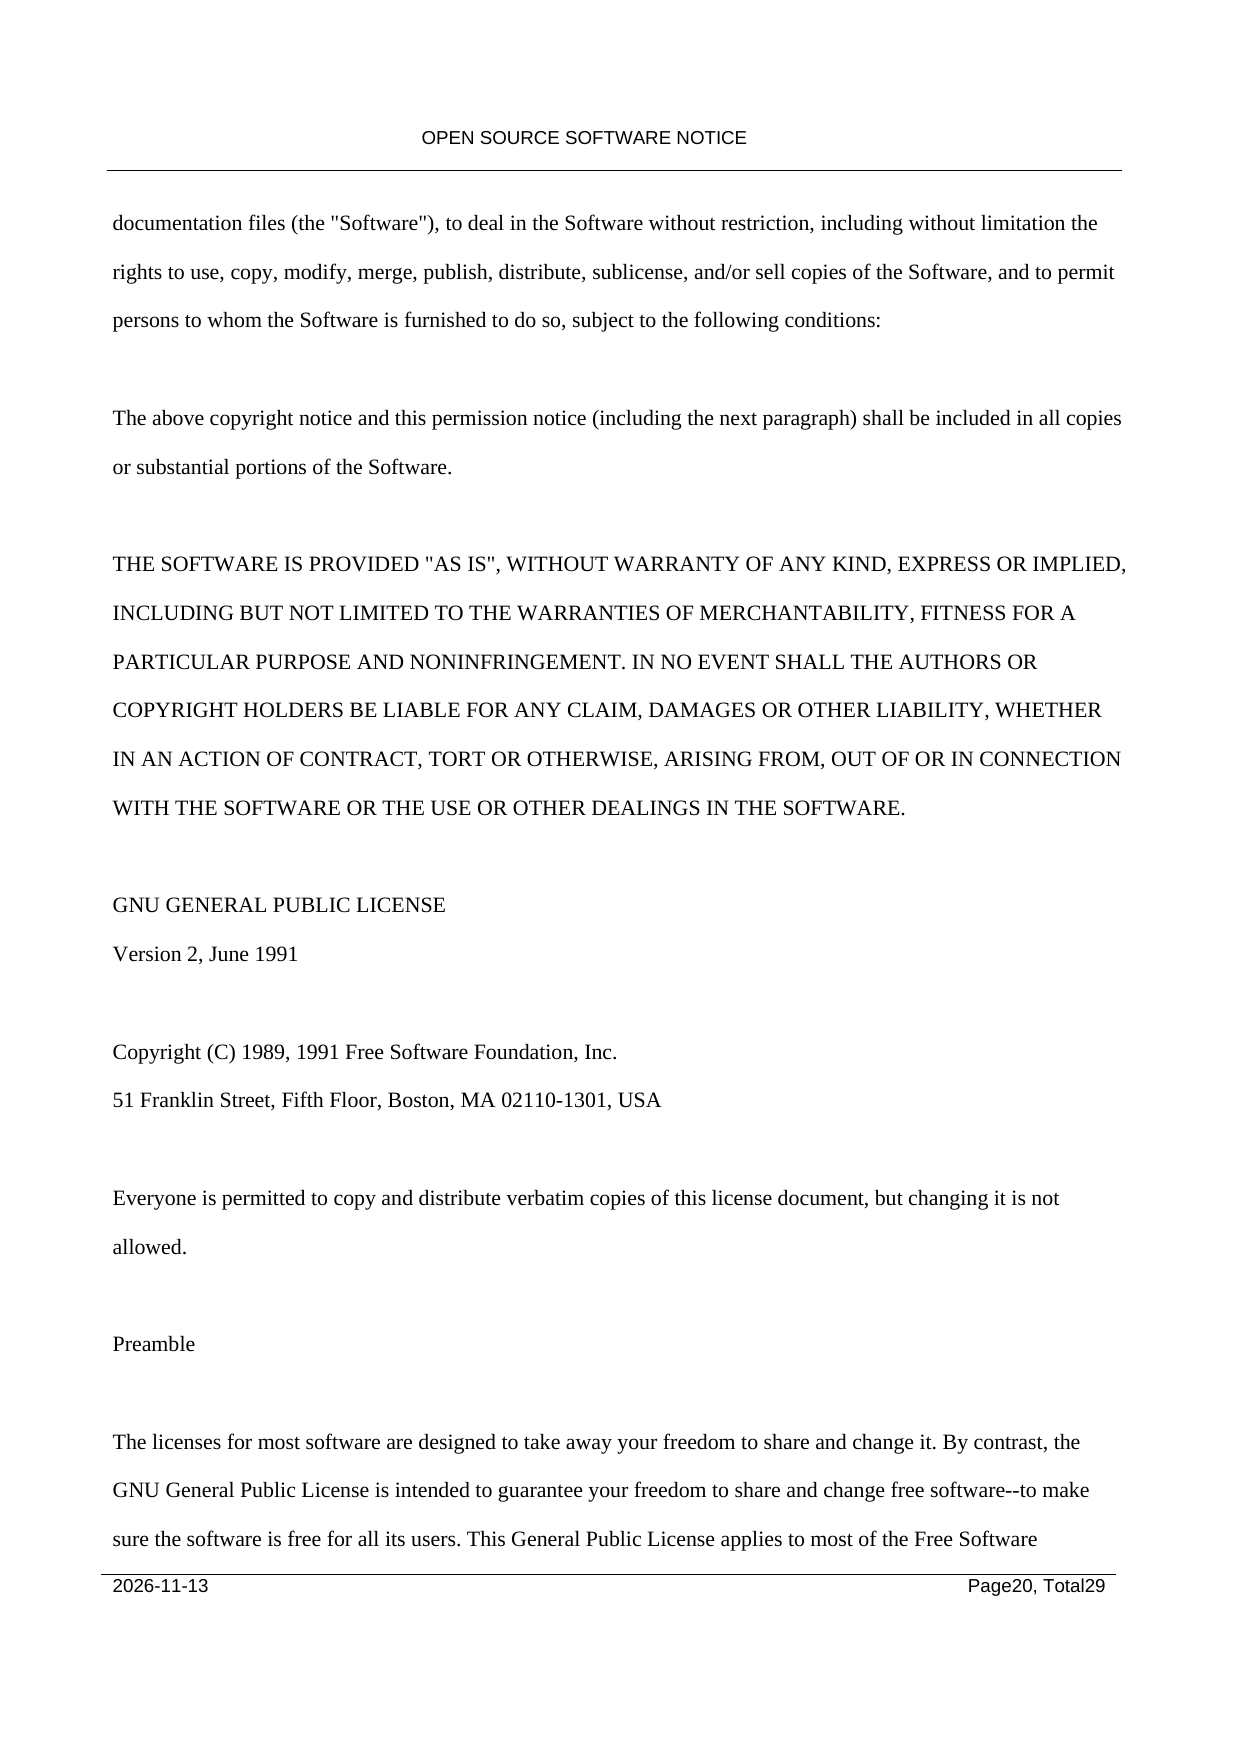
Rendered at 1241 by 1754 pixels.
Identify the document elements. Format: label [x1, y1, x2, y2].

text [112, 206, 1128, 1555]
